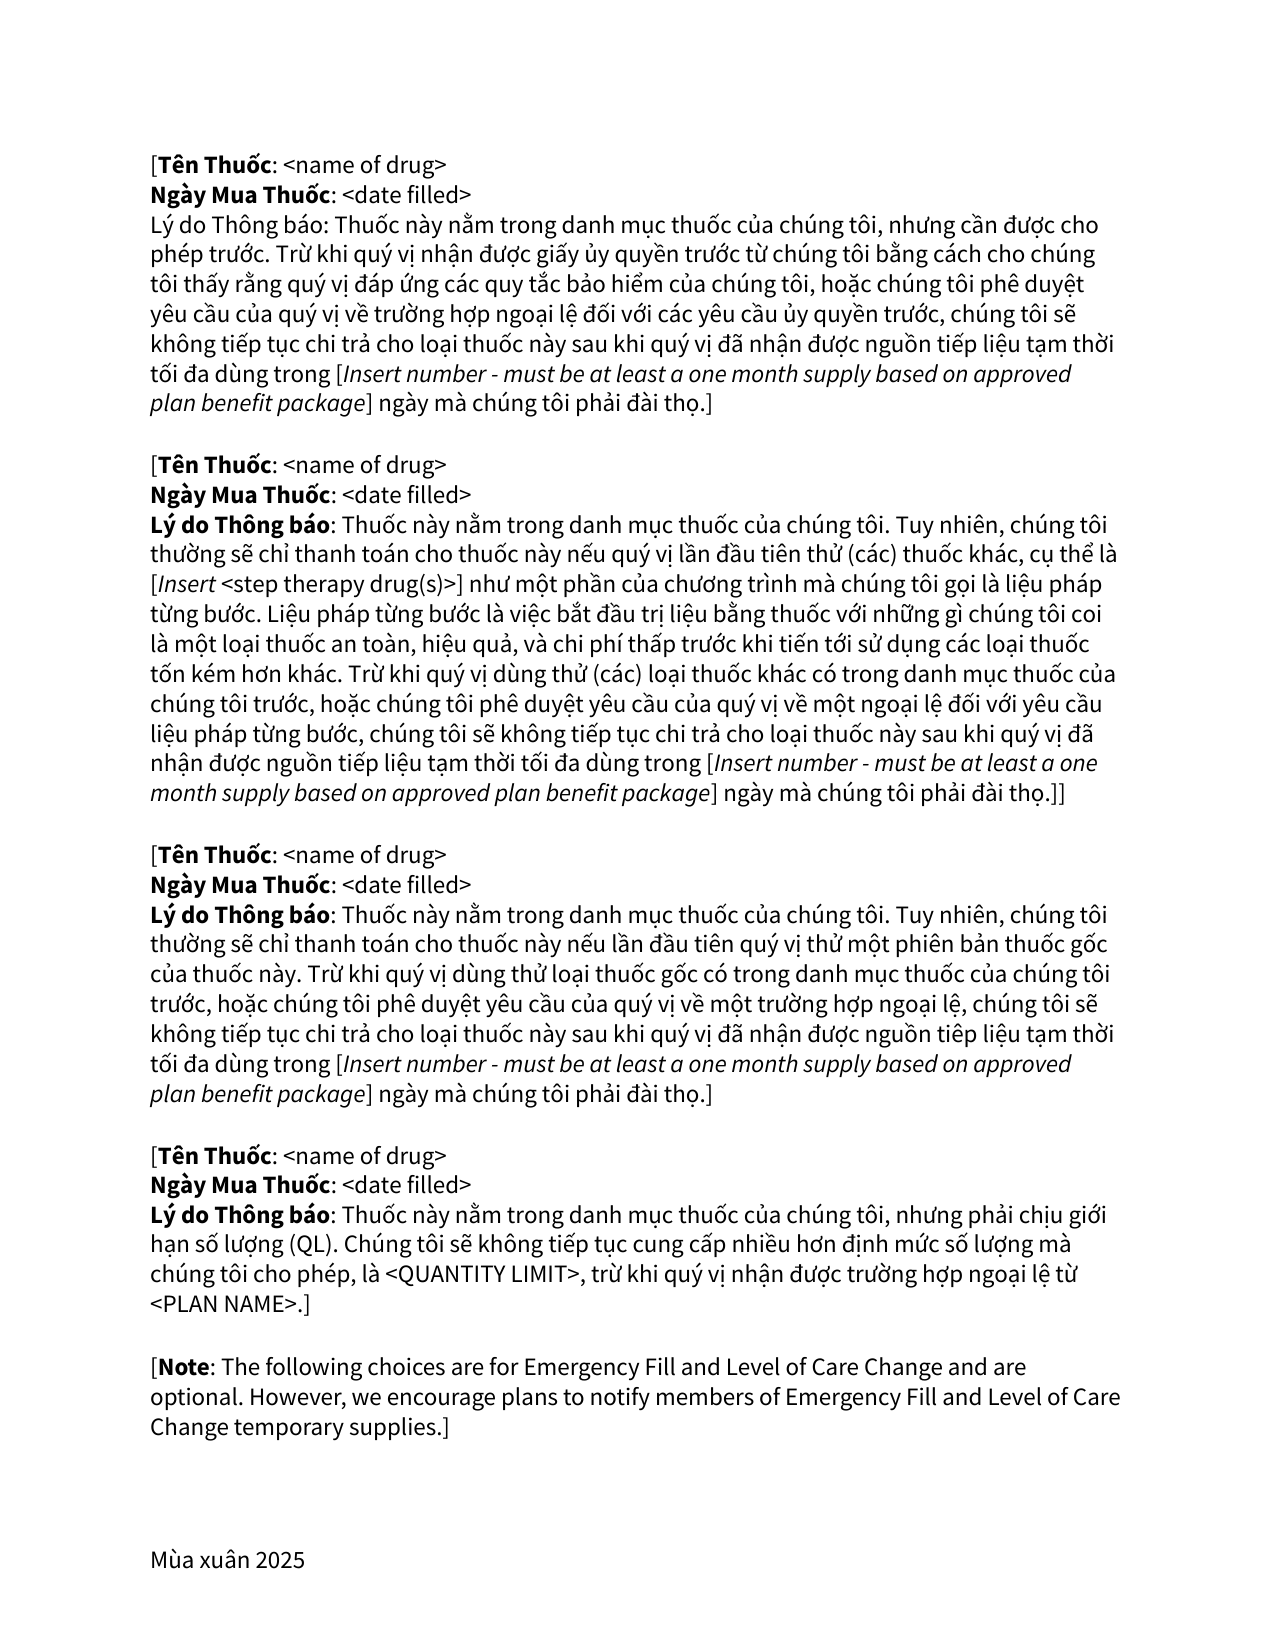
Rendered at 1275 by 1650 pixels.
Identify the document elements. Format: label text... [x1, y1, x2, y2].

text Lý do Thông báo: Thuốc này nằm trong danh mục thuốc của chúng tôi, nhưng phải chịu giới hạn số lượng (QL). Chúng tôi sẽ không tiếp tục cung cấp nhiều hơn định mức số lượng mà chúng tôi cho phép, là <QUANTITY LIMIT>, trừ khi quý vị nhận được trường hợp ngoại lệ từ <PLAN NAME>.] [150, 1200, 1125, 1319]
text [Tên Thuốc: <name of drug> [150, 1140, 1125, 1170]
text [Tên Thuốc: <name of drug> [150, 840, 1125, 870]
text [Tên Thuốc: <name of drug> [150, 450, 1125, 480]
text Ngày Mua Thuốc: <date filled> [150, 180, 1125, 209]
text [Tên Thuốc: <name of drug> [150, 150, 1125, 180]
text Ngày Mua Thuốc: <date filled> [150, 480, 1125, 510]
text Lý do Thông báo: Thuốc này nằm trong danh mục thuốc của chúng tôi. Tuy nhiên, chúng tôi thường sẽ chỉ thanh toán cho thuốc này nếu lần đầu tiên quý vị thử một phiên bản thuốc gốc của thuốc này. Trừ khi quý vị dùng thử loại thuốc gốc có trong danh mục thuốc của chúng tôi trước, hoặc chúng tôi phê duyệt yêu cầu của quý vị về một trường hợp ngoại lệ, chúng tôi sẽ không tiếp tục chi trả cho loại thuốc này sau khi quý vị đã nhận được nguồn tiêp liệu tạm thời tối đa dùng trong [Insert number - must be at least a one month supply based on approved plan benefit package] ngày mà chúng tôi phải đài thọ.] [150, 900, 1125, 1109]
text [Note: The following choices are for Emergency Fill and Level of Care Change and are optional. However, we encourage plans to notify members of Emergency Fill and Level of Care Change temporary supplies.] [150, 1351, 1125, 1442]
text Ngày Mua Thuốc: <date filled> [150, 870, 1125, 900]
text Ngày Mua Thuốc: <date filled> [150, 1170, 1125, 1200]
text Lý do Thông báo: Thuốc này nằm trong danh mục thuốc của chúng tôi. Tuy nhiên, chúng tôi thường sẽ chỉ thanh toán cho thuốc này nếu quý vị lần đầu tiên thử (các) thuốc khác, cụ thể là [Insert <step therapy drug(s)>] như một phần của chương trình mà chúng tôi gọi là liệu pháp từng bước. Liệu pháp từng bước là việc bắt đầu trị liệu bằng thuốc với những gì chúng tôi coi là một loại thuốc an toàn, hiệu quả, và chi phí thấp trước khi tiến tới sử dụng các loại thuốc tốn kém hơn khác. Trừ khi quý vị dùng thử (các) loại thuốc khác có trong danh mục thuốc của chúng tôi trước, hoặc chúng tôi phê duyệt yêu cầu của quý vị về một ngoại lệ đối với yêu cầu liệu pháp từng bước, chúng tôi sẽ không tiếp tục chi trả cho loại thuốc này sau khi quý vị đã nhận được nguồn tiếp liệu tạm thời tối đa dùng trong [Insert number - must be at least a one month supply based on approved plan benefit package] ngày mà chúng tôi phải đài thọ.]] [150, 510, 1125, 809]
text Lý do Thông báo: Thuốc này nằm trong danh mục thuốc của chúng tôi, nhưng cần được cho phép trước. Trừ khi quý vị nhận được giấy ủy quyền trước từ chúng tôi bằng cách cho chúng tôi thấy rằng quý vị đáp ứng các quy tắc bảo hiểm của chúng tôi, hoặc chúng tôi phê duyệt yêu cầu của quý vị về trường hợp ngoại lệ đối với các yêu cầu ủy quyền trước, chúng tôi sẽ không tiếp tục chi trả cho loại thuốc này sau khi quý vị đã nhận được nguồn tiếp liệu tạm thời tối đa dùng trong [Insert number - must be at least a one month supply based on approved plan benefit package] ngày mà chúng tôi phải đài thọ.] [150, 209, 1125, 419]
